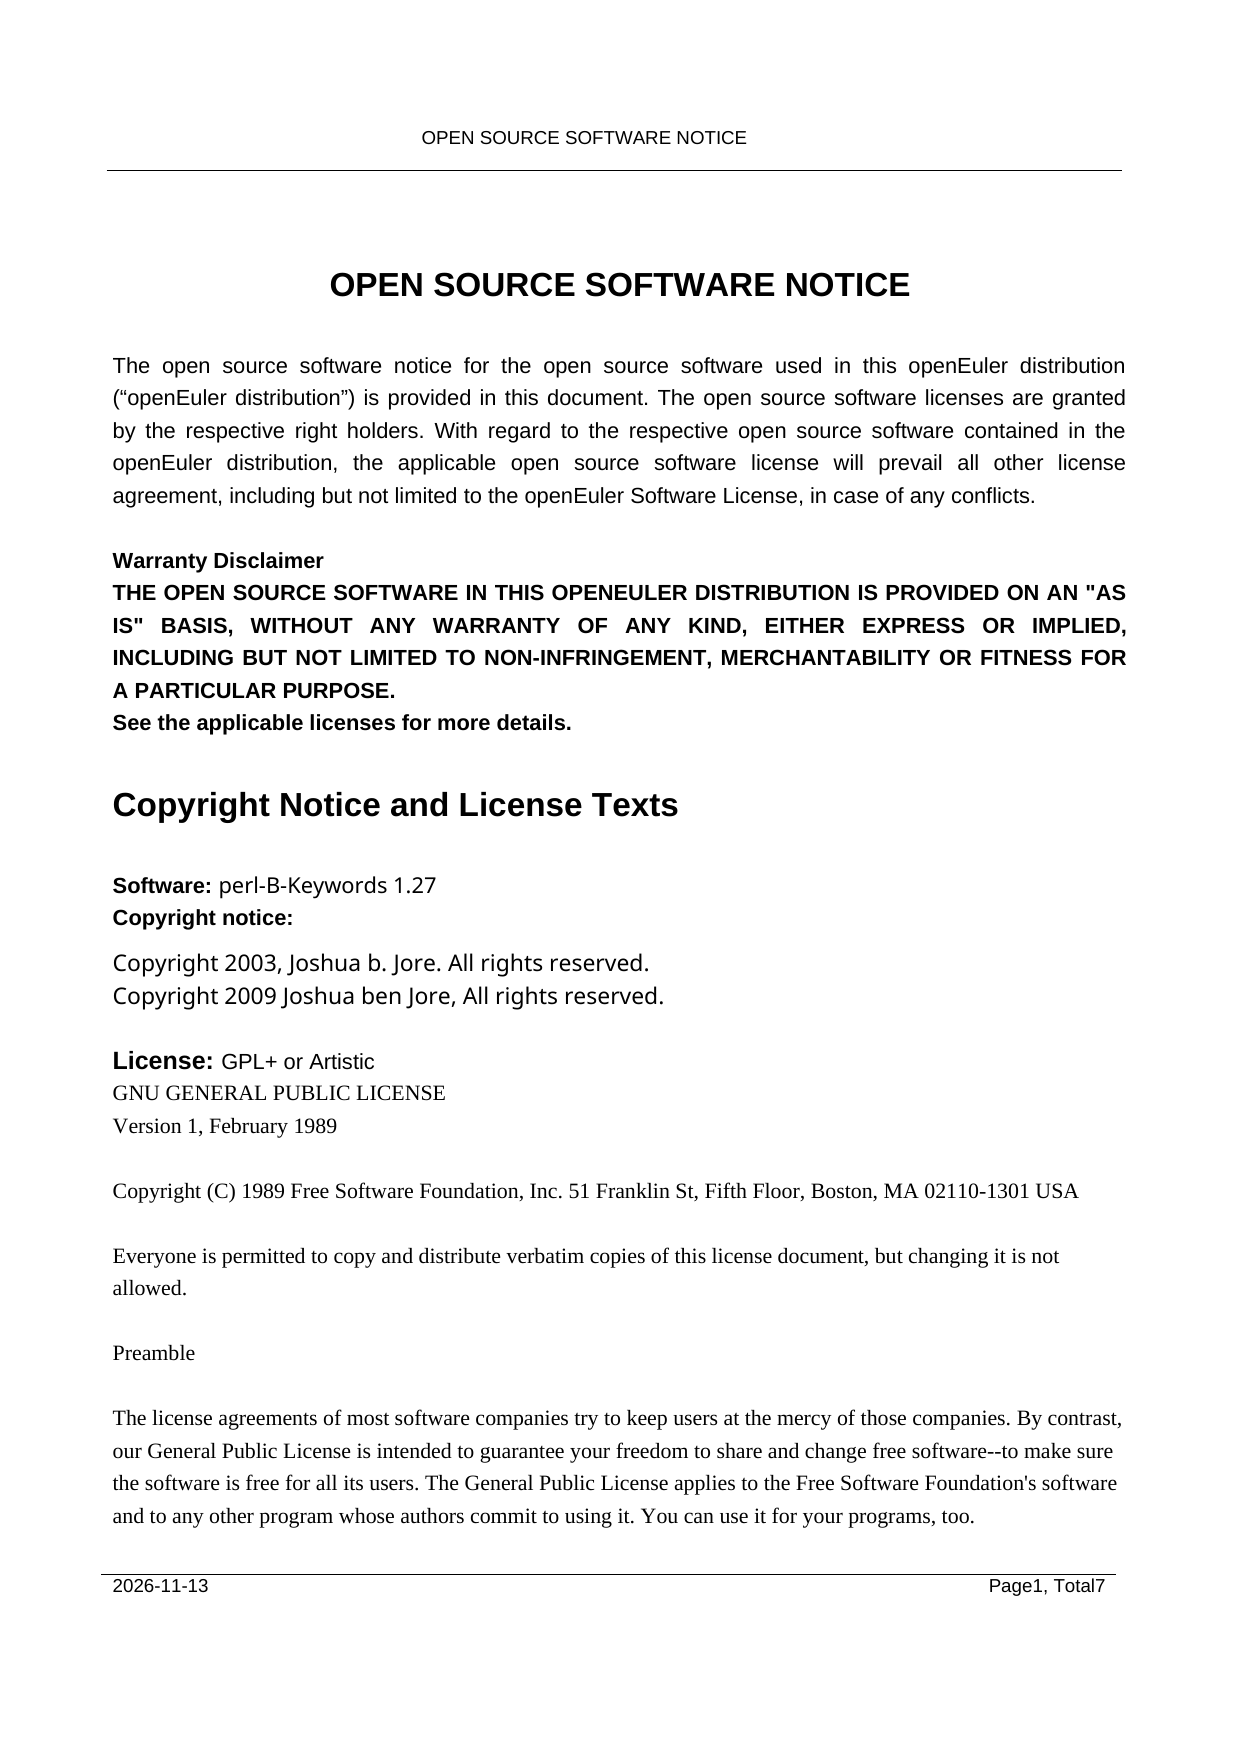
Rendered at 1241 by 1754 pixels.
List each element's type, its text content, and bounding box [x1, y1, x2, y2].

title Software: perl-B-Keywords 1.27 [112, 869, 1128, 901]
text OPEN SOURCE SOFTWARE NOTICE [112, 251, 1128, 316]
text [112, 1077, 1128, 1532]
text License: GPL+ or Artistic [112, 1044, 1128, 1077]
text Warranty Disclaimer [112, 544, 1128, 576]
text Copyright notice: [112, 901, 1128, 934]
text The open source software notice for the open source software used in this openEuler distribution (“openEuler distribution”) is provided in this document. The open source software licenses are granted by the respective right holders. With regard to the respective open source software contained in the openEuler distribution, the applicable open source software license will prevail all other license agreement, including but not limited to the openEuler Software License, in case of any conflicts. [112, 349, 1128, 511]
text THE OPEN SOURCE SOFTWARE IN THIS OPENEULER DISTRIBUTION IS PROVIDED ON AN "AS IS" BASIS, WITHOUT ANY WARRANTY OF ANY KIND, EITHER EXPRESS OR IMPLIED, INCLUDING BUT NOT LIMITED TO NON-INFRINGEMENT, MERCHANTABILITY OR FITNESS FOR A PARTICULAR PURPOSE. See the applicable licenses for more details. [112, 576, 1128, 739]
text Copyright 2003, Joshua b. Jore. All rights reserved. Copyright 2009 Joshua ben Jore, All rights reserved. [112, 947, 1128, 1044]
text Copyright Notice and License Texts [112, 771, 1128, 836]
